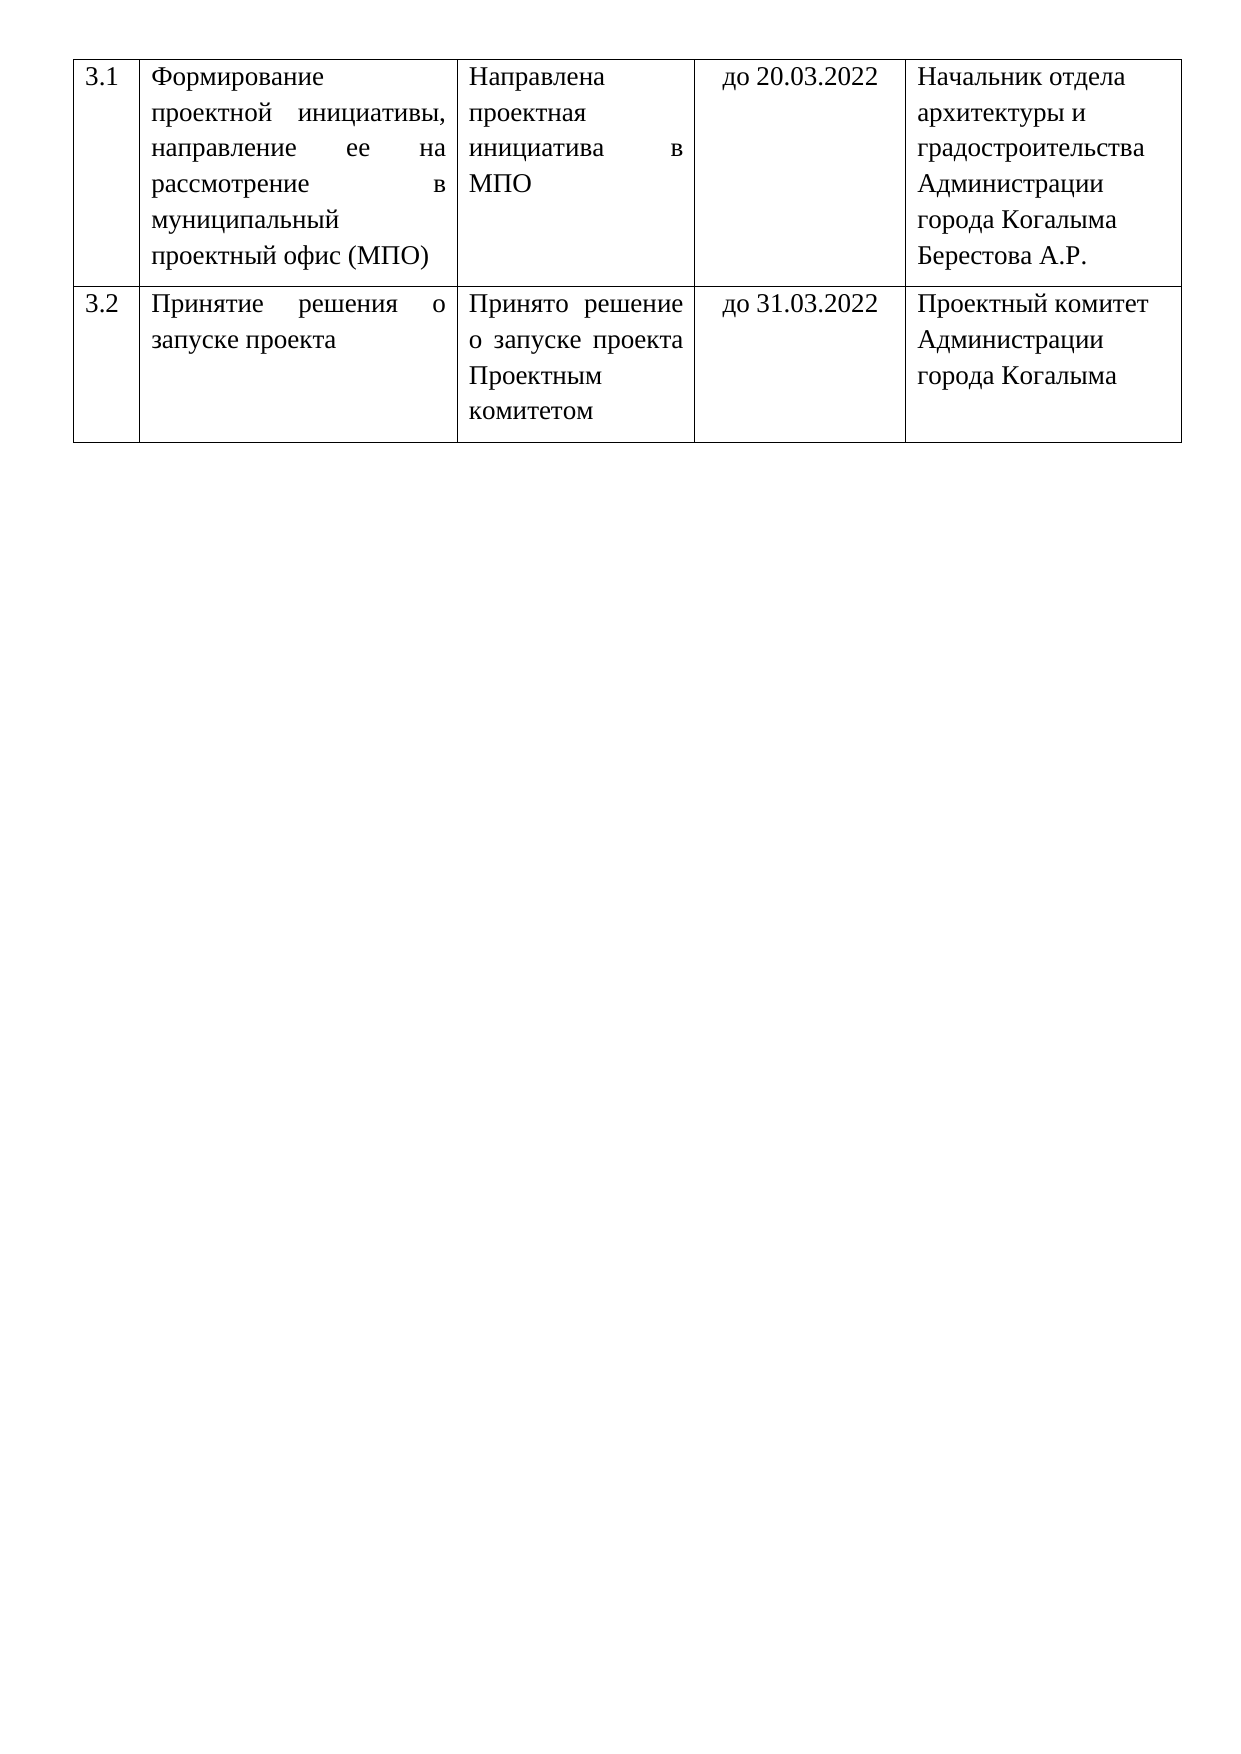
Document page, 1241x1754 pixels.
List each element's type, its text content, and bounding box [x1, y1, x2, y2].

table_cell до 31.03.2022 [695, 287, 905, 442]
table_cell Принятие решения о запуске проекта [140, 287, 457, 442]
table_cell Направлена проектная инициатива в МПО [458, 60, 694, 286]
table_cell до 20.03.2022 [695, 60, 905, 286]
table_cell Принято решение о запуске проекта Проектным комитетом [458, 287, 694, 442]
table_cell Проектный комитет Администрации города Когалыма [906, 287, 1181, 442]
table_cell Начальник отдела архитектуры и градостроительства Администрации города Когалыма Берестова А.Р. [906, 60, 1181, 286]
table_cell Формирование проектной инициативы, направление ее на рассмотрение в муниципальный проектный офис (МПО) [140, 60, 457, 286]
table_cell 3.1 [74, 60, 139, 286]
table_cell 3.2 [74, 287, 139, 442]
